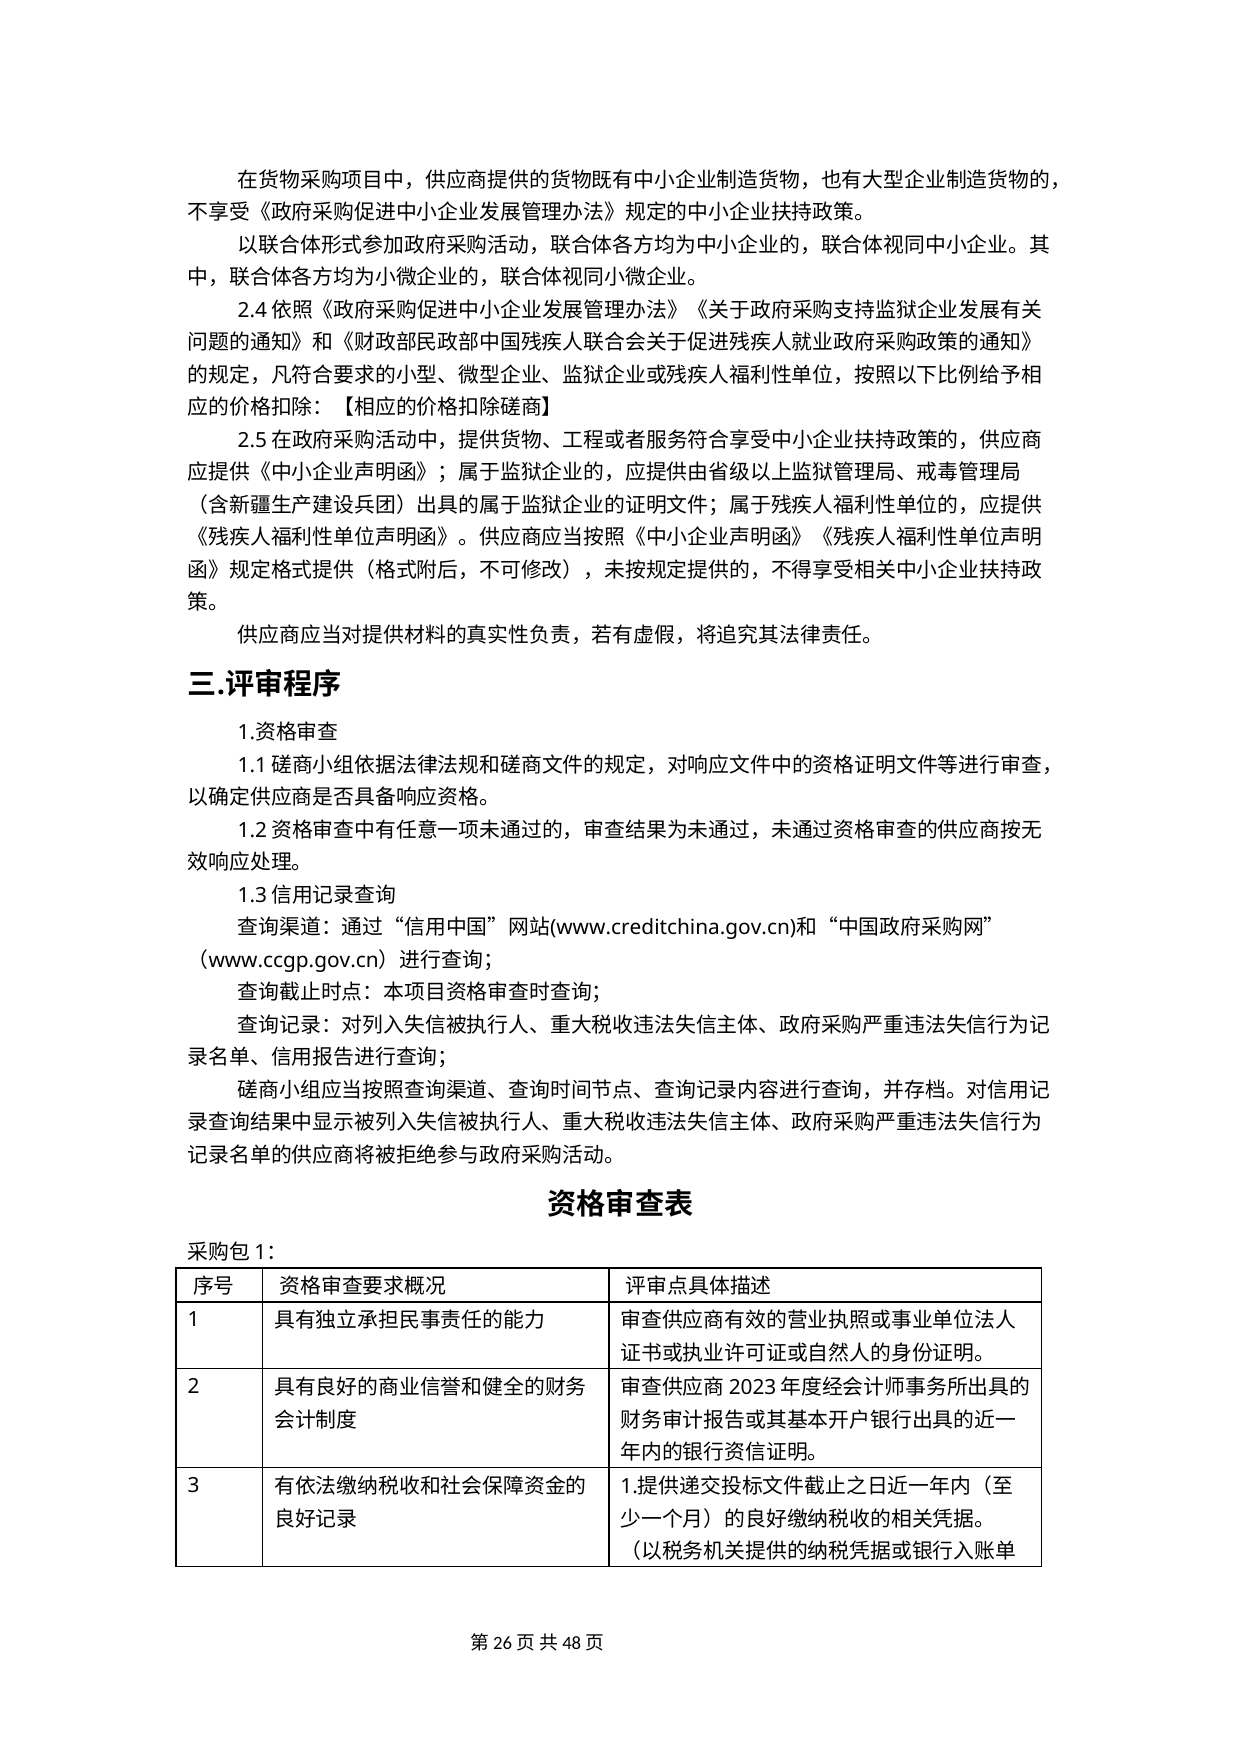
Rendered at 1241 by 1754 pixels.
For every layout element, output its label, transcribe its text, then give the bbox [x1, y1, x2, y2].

table_header 评审点具体描述 [610, 1269, 1041, 1301]
table_cell 审查供应商2023年度经会计师事务所出具的财务审计报告或其基本开户银行出具的近一年内的银行资信证明。 [610, 1369, 1041, 1467]
text 供应商应当对提供材料的真实性负责，若有虚假，将追究其法律责任。 [187, 617, 1053, 649]
text 以联合体形式参加政府采购活动，联合体各方均为中小企业的，联合体视同中小企业。其中，联合体各方均为小微企业的，联合体视同小微企业。 [187, 227, 1053, 292]
table_header 序号 [177, 1269, 262, 1301]
text 1.2资格审查中有任意一项未通过的，审查结果为未通过，未通过资格审查的供应商按无效响应处理。 [187, 812, 1053, 877]
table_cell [610, 1468, 1041, 1566]
table_cell 审查供应商有效的营业执照或事业单位法人证书或执业许可证或自然人的身份证明。 [610, 1303, 1041, 1368]
text 磋商小组应当按照查询渠道、查询时间节点、查询记录内容进行查询，并存档。对信用记录查询结果中显示被列入失信被执行人、重大税收违法失信主体、政府采购严重违法失信行为记录名单的供应商将被拒绝参与政府采购活动。 [187, 1072, 1053, 1169]
text 1.3信用记录查询 [187, 877, 1053, 909]
table_cell 具有独立承担民事责任的能力 [263, 1303, 608, 1368]
text 三.评审程序 [187, 649, 1053, 714]
text 1.1磋商小组依据法律法规和磋商文件的规定，对响应文件中的资格证明文件等进行审查，以确定供应商是否具备响应资格。 [187, 747, 1053, 812]
table_cell 3 [177, 1468, 262, 1566]
text 查询记录：对列入失信被执行人、重大税收违法失信主体、政府采购严重违法失信行为记录名单、信用报告进行查询； [187, 1007, 1053, 1072]
table_cell 1 [177, 1303, 262, 1368]
text 查询截止时点：本项目资格审查时查询； [187, 974, 1053, 1007]
text 查询渠道：通过“信用中国”网站(www.creditchina.gov.cn)和“中国政府采购网”（www.ccgp.gov.cn）进行查询； [187, 909, 1053, 974]
table_cell 2 [177, 1369, 262, 1467]
table_header 资格审查要求概况 [263, 1269, 608, 1301]
text 资格审查表 [187, 1169, 1053, 1234]
text 采购包1： [187, 1234, 1053, 1267]
text 2.4依照《政府采购促进中小企业发展管理办法》《关于政府采购支持监狱企业发展有关问题的通知》和《财政部民政部中国残疾人联合会关于促进残疾人就业政府采购政策的通知》的规定，凡符合要求的小型、微型企业、监狱企业或残疾人福利性单位，按照以下比例给予相应的价格扣除：【相应的价格扣除磋商】 [187, 292, 1053, 422]
text 1.资格审查 [187, 714, 1053, 747]
table_cell 有依法缴纳税收和社会保障资金的良好记录 [263, 1468, 608, 1566]
table_cell 具有良好的商业信誉和健全的财务会计制度 [263, 1369, 608, 1467]
text 在货物采购项目中，供应商提供的货物既有中小企业制造货物，也有大型企业制造货物的，不享受《政府采购促进中小企业发展管理办法》规定的中小企业扶持政策。 [187, 162, 1053, 227]
text 2.5在政府采购活动中，提供货物、工程或者服务符合享受中小企业扶持政策的，供应商应提供《中小企业声明函》；属于监狱企业的，应提供由省级以上监狱管理局、戒毒管理局（含新疆生产建设兵团）出具的属于监狱企业的证明文件；属于残疾人福利性单位的，应提供《残疾人福利性单位声明函》。供应商应当按照《中小企业声明函》《残疾人福利性单位声明函》规定格式提供（格式附后，不可修改），未按规定提供的，不得享受相关中小企业扶持政策。 [187, 422, 1053, 617]
